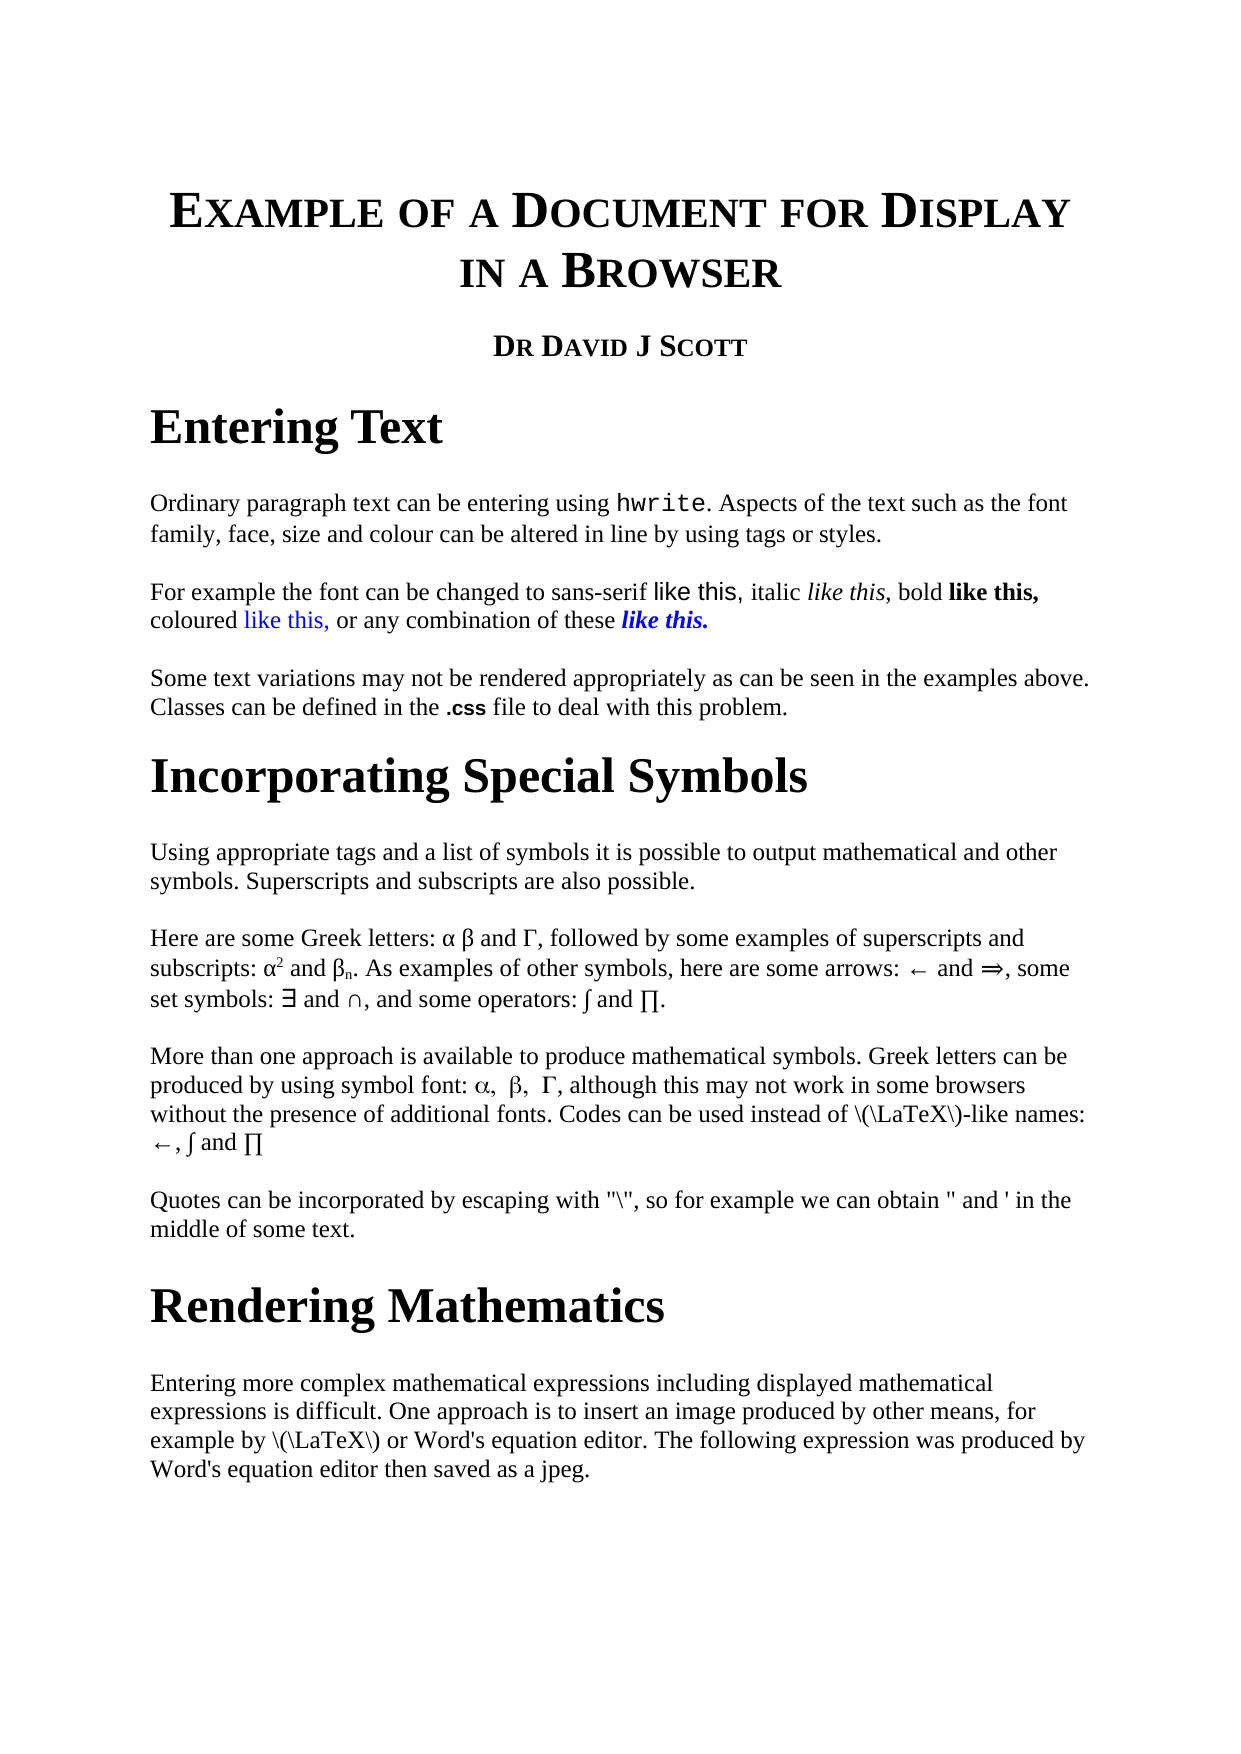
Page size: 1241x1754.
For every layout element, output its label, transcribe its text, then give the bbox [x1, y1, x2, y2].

text Entering more complex mathematical expressions including displayed mathematical expressions is difficult. One approach is to insert an image produced by other means, for example by \(\LaTeX\) or Word's equation editor. The following expression was produced by Word's equation editor then saved as a jpeg. [150, 1339, 1090, 1483]
text Ordinary paragraph text can be entering using hwrite. Aspects of the text such as the font family, face, size and colour can be altered in line by using tags or styles. For example the font can be changed to sans-serif like this, italic like this, bold like this, coloured like this, or any combination of these like this. Some text variations may not be rendered appropriately as can be seen in the examples above. Classes can be defined in the .css file to deal with this problem. [150, 460, 1090, 721]
subtitle Incorporating Special Symbols [150, 746, 1090, 803]
text Example of a Document for Display in a Browser [150, 179, 1090, 298]
text Dr David J Scott [150, 327, 1090, 363]
text Using appropriate tags and a list of symbols it is possible to output mathematical and other symbols. Superscripts and subscripts are also possible. Here are some Greek letters: α β and Γ, followed by some examples of superscripts and subscripts: α2 and βn. As examples of other symbols, here are some arrows: ← and ⇒, some set symbols: ∃ and ∩, and some operators: ∫ and ∏. More than one approach is available to produce mathematical symbols. Greek letters can be produced by using symbol font: , although this may not work in some browsers without the presence of additional fonts. Codes can be used instead of \(\LaTeX\)-like names: ←, ∫ and ∏ Quotes can be incorporated by escaping with "\", so for example we can obtain " and ' in the middle of some text. [150, 808, 1090, 1271]
subtitle Entering Text [150, 397, 1090, 454]
subtitle Rendering Mathematics [150, 1276, 1090, 1334]
